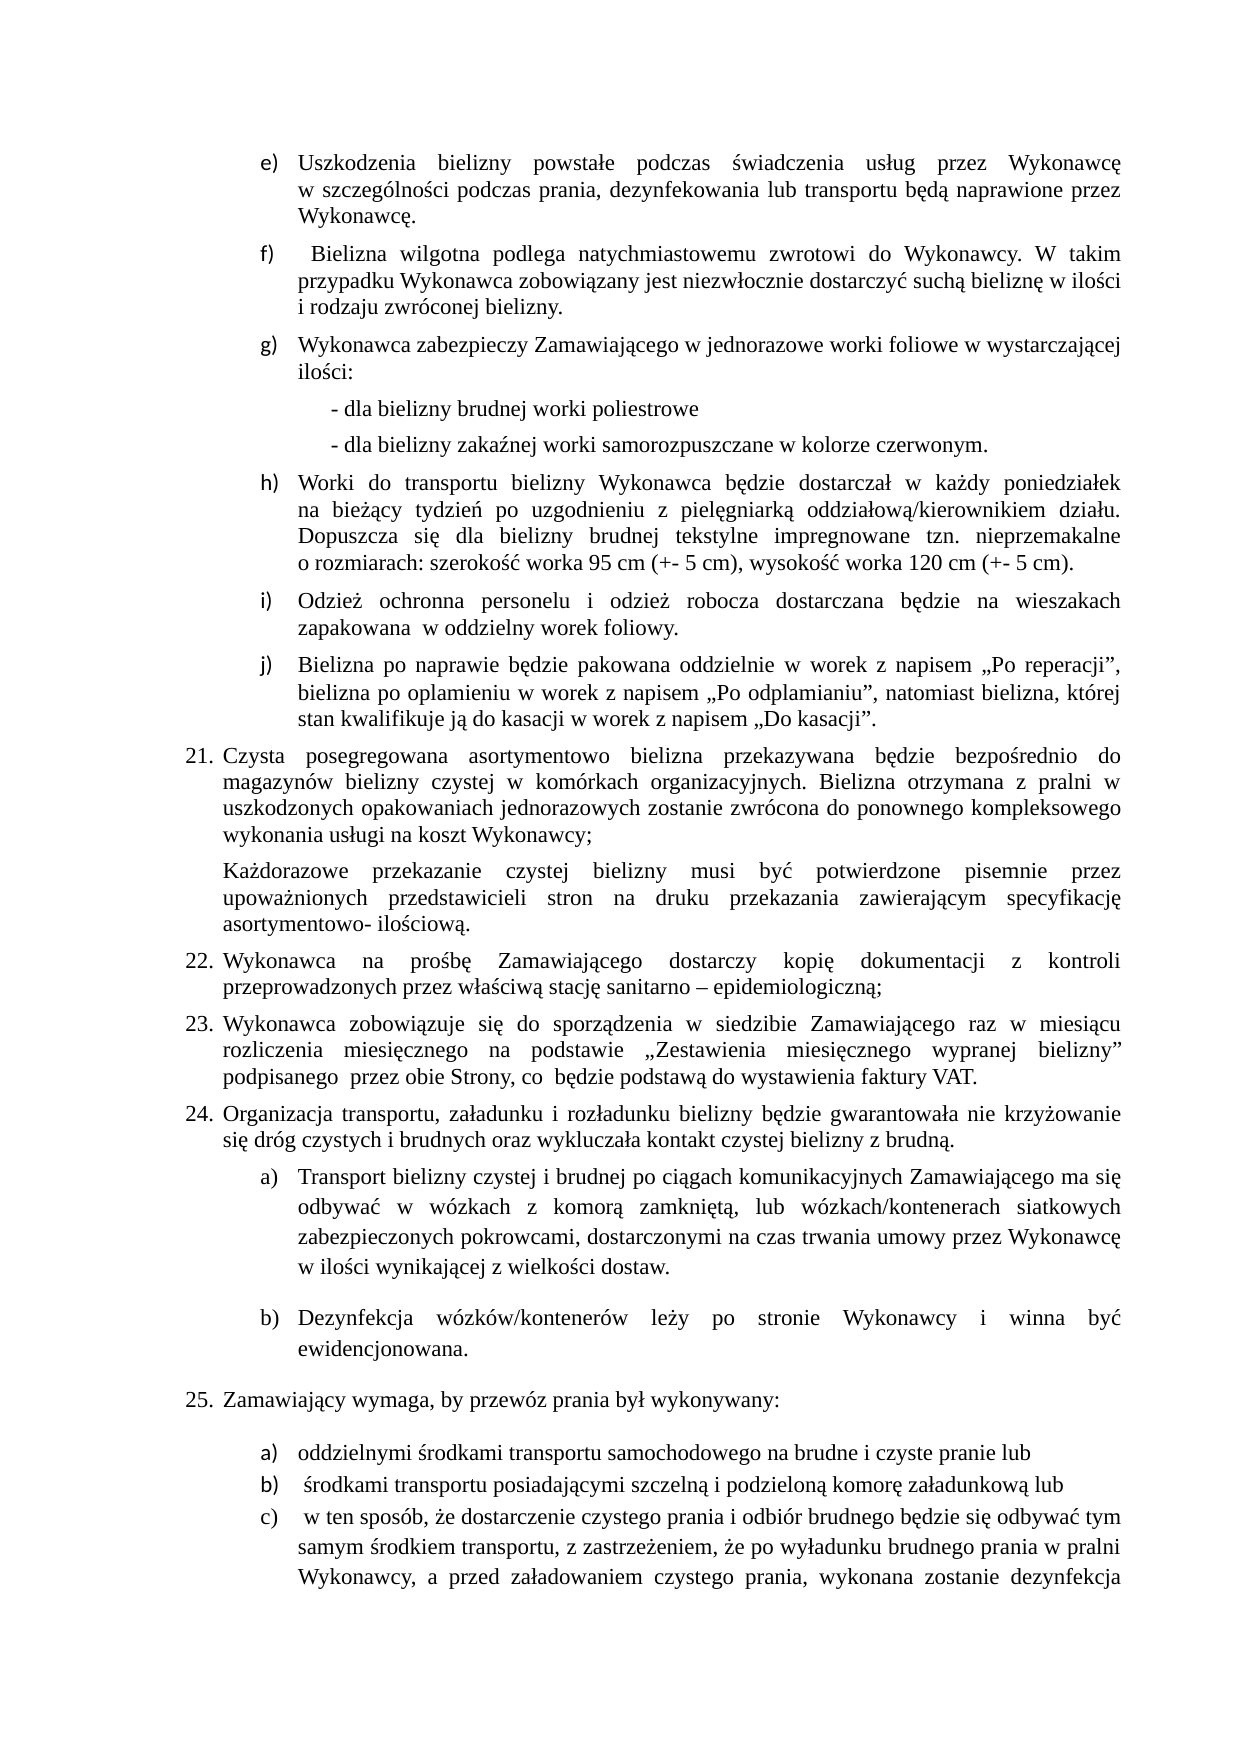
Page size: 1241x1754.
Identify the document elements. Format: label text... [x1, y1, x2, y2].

text Każdorazowe przekazanie czystej bielizny musi być potwierdzone pisemnie przez upoważnionych przedstawicieli stron na druku przekazania zawierającym specyfikację asortymentowo- ilościową. [223, 857, 1122, 937]
list Wykonawca na prośbę Zamawiającego dostarczy kopię dokumentacji z kontroli przeprowadzonych przez właściwą stację sanitarno – epidemiologiczną; [185, 947, 1122, 1000]
list Organizacja transportu, załadunku i rozładunku bielizny będzie gwarantowała nie krzyżowanie się dróg czystych i brudnych oraz wykluczała kontakt czystej bielizny z brudną. [185, 1099, 1122, 1152]
list Dezynfekcja wózków/kontenerów leży po stronie Wykonawcy i winna być ewidencjonowana. [260, 1304, 1122, 1361]
list Czysta posegregowana asortymentowo bielizna przekazywana będzie bezpośrednio do magazynów bielizny czystej w komórkach organizacyjnych. Bielizna otrzymana z pralni w uszkodzonych opakowaniach jednorazowych zostanie zwrócona do ponownego kompleksowego wykonania usługi na koszt Wykonawcy; [185, 742, 1122, 847]
text - dla bielizny zakaźnej worki samorozpuszczane w kolorze czerwonym. [148, 431, 1122, 458]
list Wykonawca zobowiązuje się do sporządzenia w siedzibie Zamawiającego raz w miesiącu rozliczenia miesięcznego na podstawie „Zestawienia miesięcznego wypranej bielizny” podpisanego przez obie Strony, co będzie podstawą do wystawienia faktury VAT. [185, 1010, 1122, 1089]
list środkami transportu posiadającymi szczelną i podzieloną komorę załadunkową lub [260, 1471, 1122, 1498]
list Worki do transportu bielizny Wykonawca będzie dostarczał w każdy poniedziałek na bieżący tydzień po uzgodnieniu z pielęgniarką oddziałową/kierownikiem działu. Dopuszcza się dla bielizny brudnej tekstylne impregnowane tzn. nieprzemakalne o rozmiarach: szerokość worka 95 cm (+- 5 cm), wysokość worka 120 cm (+- 5 cm). [260, 468, 1122, 575]
list Zamawiający wymaga, by przewóz prania był wykonywany: [185, 1386, 1122, 1412]
list Uszkodzenia bielizny powstałe podczas świadczenia usług przez Wykonawcę w szczególności podczas prania, dezynfekowania lub transportu będą naprawione przez Wykonawcę. [260, 148, 1122, 228]
list Wykonawca zabezpieczy Zamawiającego w jednorazowe worki foliowe w wystarczającej ilości: [260, 330, 1122, 384]
text - dla bielizny brudnej worki poliestrowe [148, 395, 1122, 421]
list Odzież ochronna personelu i odzież robocza dostarczana będzie na wieszakach zapakowana w oddzielny worek foliowy. [260, 586, 1122, 640]
list Bielizna po naprawie będzie pakowana oddzielnie w worek z napisem „Po reperacji”, bielizna po oplamieniu w worek z napisem „Po odplamianiu”, natomiast bielizna, której stan kwalifikuje ją do kasacji w worek z napisem „Do kasacji”. [260, 651, 1122, 731]
list Transport bielizny czystej i brudnej po ciągach komunikacyjnych Zamawiającego ma się odbywać w wózkach z komorą zamkniętą, lub wózkach/kontenerach siatkowych zabezpieczonych pokrowcami, dostarczonymi na czas trwania umowy przez Wykonawcę w ilości wynikającej z wielkości dostaw. [260, 1163, 1122, 1280]
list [260, 1503, 1122, 1589]
list Bielizna wilgotna podlega natychmiastowemu zwrotowi do Wykonawcy. W takim przypadku Wykonawca zobowiązany jest niezwłocznie dostarczyć suchą bieliznę w ilości i rodzaju zwróconej bielizny. [260, 239, 1122, 319]
list oddzielnymi środkami transportu samochodowego na brudne i czyste pranie lub [260, 1438, 1122, 1466]
